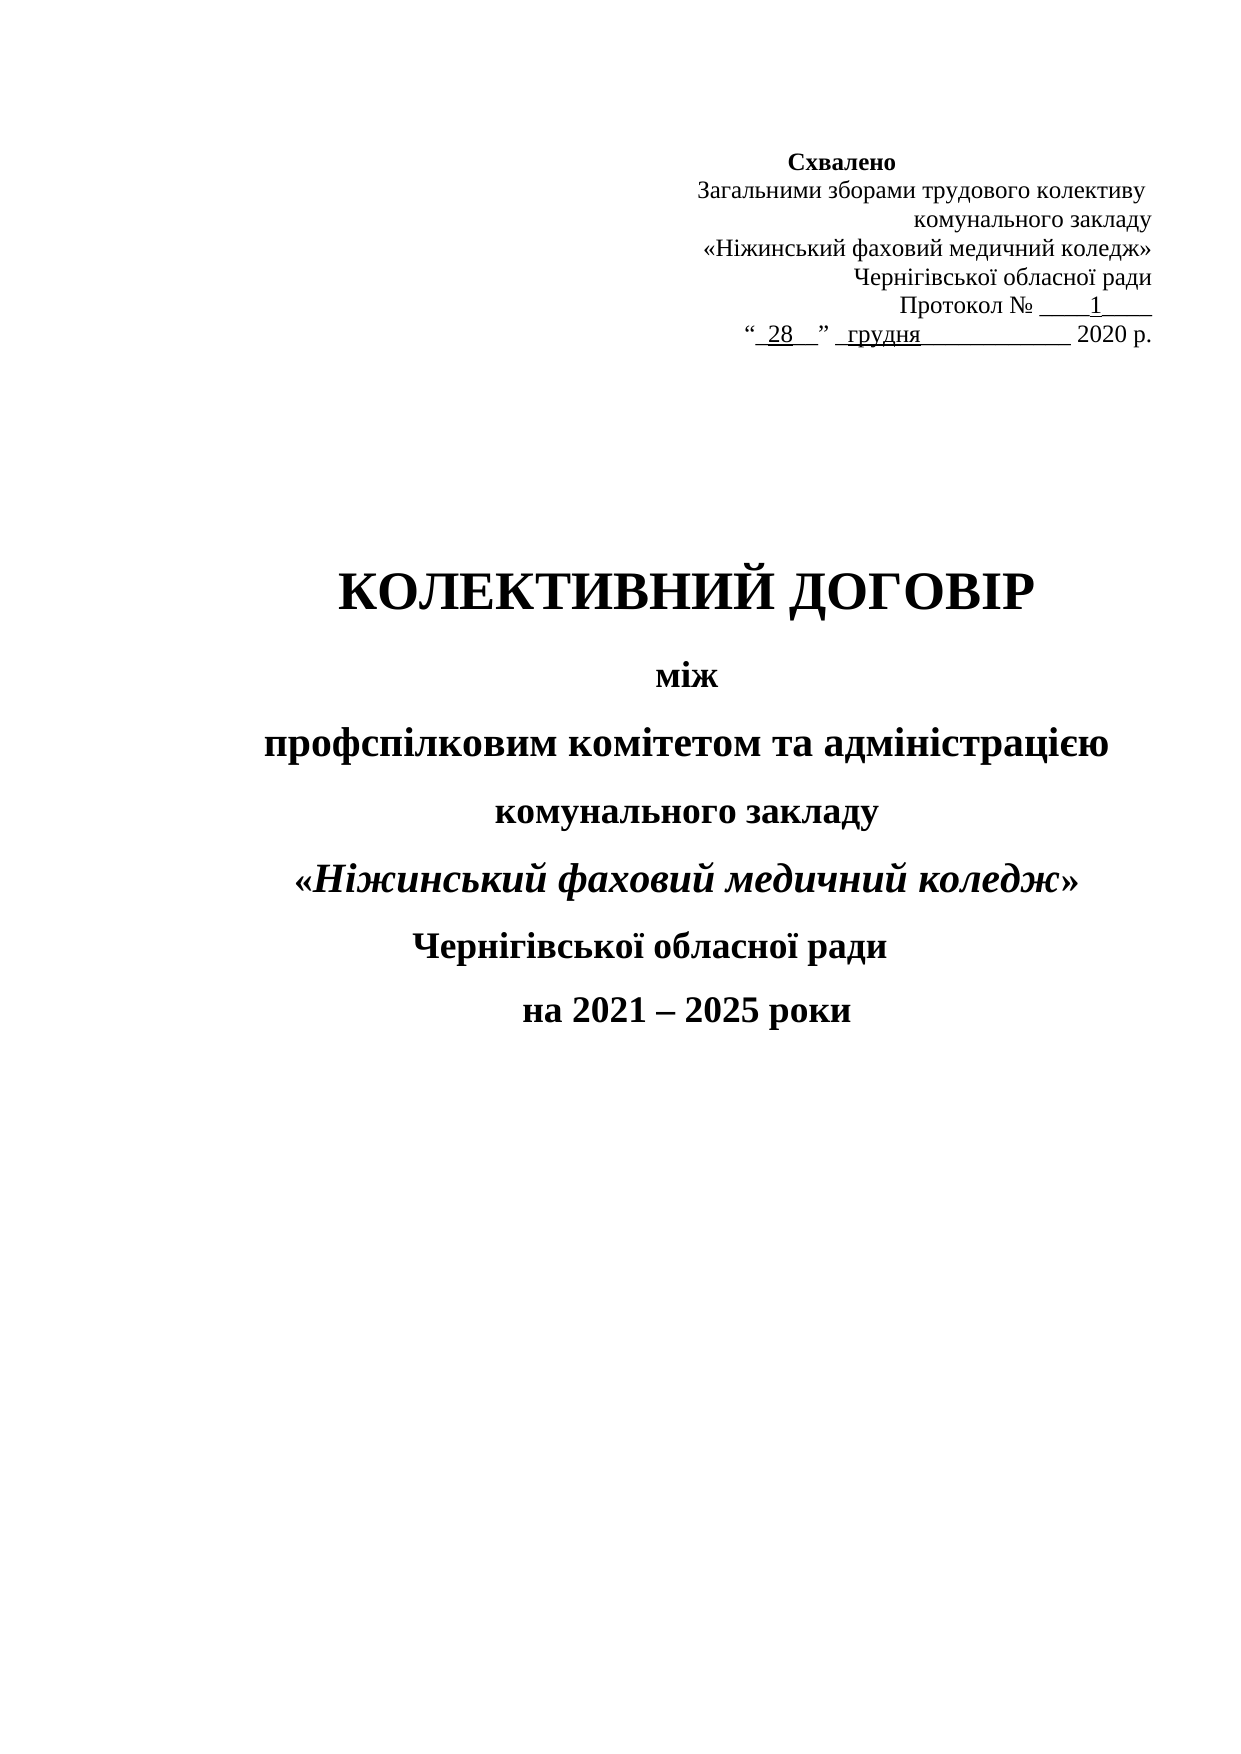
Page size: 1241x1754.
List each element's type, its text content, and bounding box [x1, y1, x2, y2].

text Протокол № ____1____ [650, 291, 1152, 319]
text Схвалено [532, 147, 1152, 176]
text КОЛЕКТИВНИЙ ДОГОВІР [148, 559, 1152, 621]
text комунального закладу «Ніжинський фаховий медичний коледж» Чернігівської обласної ради [673, 204, 1152, 291]
text “_28__” _грудня____________ 2020 р. [650, 319, 1152, 348]
text профспілковим комітетом та адміністрацією [148, 717, 1152, 765]
text між [148, 652, 1152, 696]
text «Ніжинський фаховий медичний коледж» Чернігівської обласної ради [148, 854, 1152, 966]
text комунального закладу [148, 789, 1152, 832]
text на 2021 – 2025 роки [148, 988, 1152, 1031]
text Загальними зборами трудового колективу [650, 176, 1152, 204]
